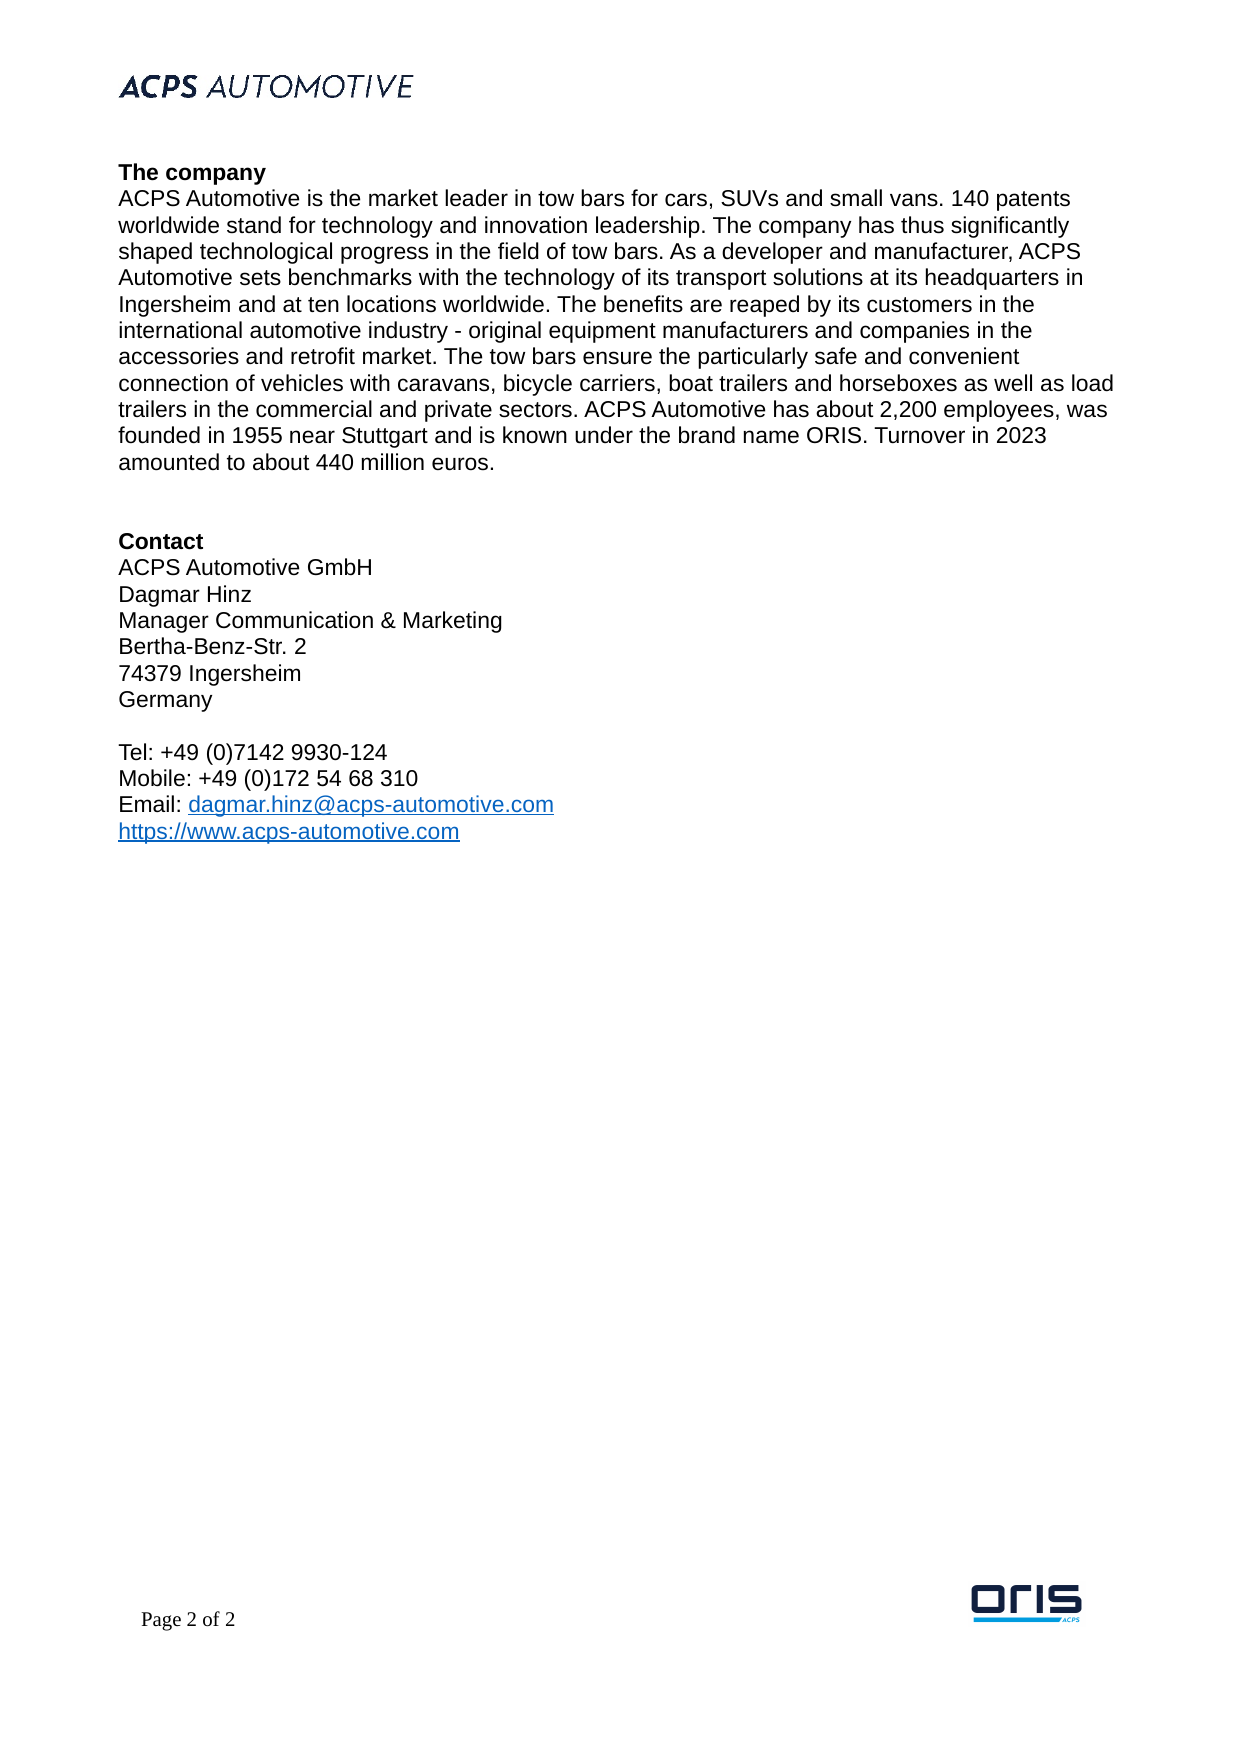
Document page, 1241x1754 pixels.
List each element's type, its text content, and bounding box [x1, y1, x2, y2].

text Contact [118, 528, 1122, 554]
text ACPS Automotive GmbH [118, 554, 1122, 581]
text Dagmar Hinz [118, 581, 1122, 607]
text Manager Communication & Marketing [118, 607, 1122, 633]
text Email: dagmar.hinz@acps-automotive.com [118, 791, 1122, 818]
text Tel: +49 (0)7142 9930-124 [118, 739, 1122, 765]
picture [118, 75, 414, 98]
picture [967, 1581, 1086, 1627]
text The company [118, 159, 1122, 185]
text 74379 Ingersheim [118, 659, 1122, 686]
text Germany [118, 686, 1122, 712]
text https://www.acps-automotive.com [118, 818, 1122, 844]
text Mobile: +49 (0)172 54 68 310 [118, 765, 1122, 791]
text ACPS Automotive is the market leader in tow bars for cars, SUVs and small vans. 140 patents worldwide stand for technology and innovation leadership. The company has thus significantly shaped technological progress in the field of tow bars. As a developer and manufacturer, ACPS Automotive sets benchmarks with the technology of its transport solutions at its headquarters in Ingersheim and at ten locations worldwide. The benefits are reaped by its customers in the international automotive industry - original equipment manufacturers and companies in the accessories and retrofit market. The tow bars ensure the particularly safe and convenient connection of vehicles with caravans, bicycle carriers, boat trailers and horseboxes as well as load trailers in the commercial and private sectors. ACPS Automotive has about 2,200 employees, was founded in 1955 near Stuttgart and is known under the brand name ORIS. Turnover in 2023 amounted to about 440 million euros. [118, 185, 1122, 475]
text Bertha-Benz-Str. 2 [118, 633, 1122, 659]
